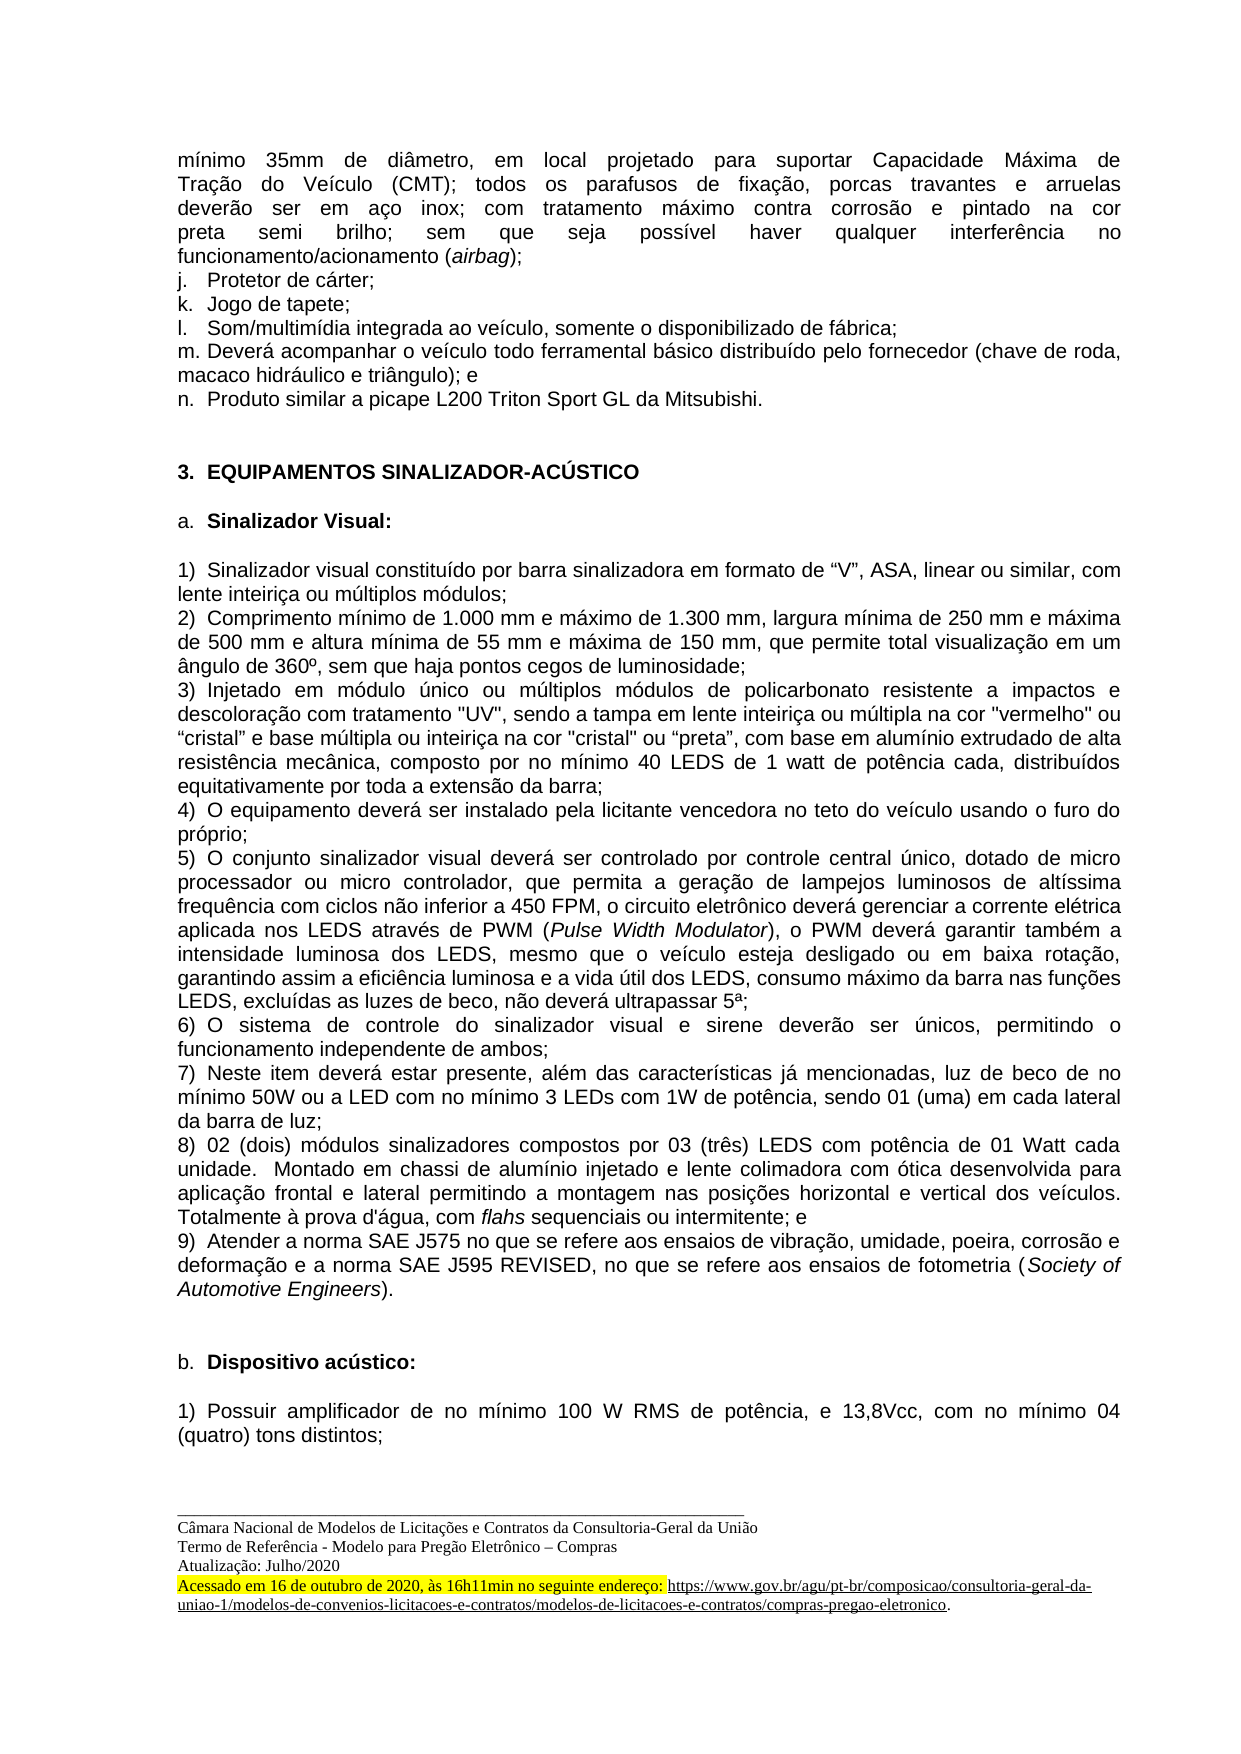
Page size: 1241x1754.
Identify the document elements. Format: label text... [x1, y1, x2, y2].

list Injetado em módulo único ou múltiplos módulos de policarbonato resistente a impactos e descoloração com tratamento "UV", sendo a tampa em lente inteiriça ou múltipla na cor "vermelho" ou “cristal” e base múltipla ou inteiriça na cor "cristal" ou “preta”, com base em alumínio extrudado de alta resistência mecânica, composto por no mínimo 40 LEDS de 1 watt de potência cada, distribuídos equitativamente por toda a extensão da barra; [177, 678, 1122, 798]
list Som/multimídia integrada ao veículo, somente o disponibilizado de fábrica; [177, 315, 1122, 339]
list Protetor de cárter; [177, 267, 1122, 291]
list 02 (dois) módulos sinalizadores compostos por 03 (três) LEDS com potência de 01 Watt cada unidade. Montado em chassi de alumínio injetado e lente colimadora com ótica desenvolvida para aplicação frontal e lateral permitindo a montagem nas posições horizontal e vertical dos veículos. Totalmente à prova d'água, com flahs sequenciais ou intermitente; e [177, 1133, 1122, 1229]
list Comprimento mínimo de 1.000 mm e máximo de 1.300 mm, largura mínima de 250 mm e máxima de 500 mm e altura mínima de 55 mm e máxima de 150 mm, que permite total visualização em um ângulo de 360º, sem que haja pontos cegos de luminosidade; [177, 606, 1122, 678]
list Dispositivo acústico: [177, 1350, 1122, 1374]
list EQUIPAMENTOS SINALIZADOR-ACÚSTICO [177, 460, 1122, 484]
list Atender a norma SAE J575 no que se refere aos ensaios de vibração, umidade, poeira, corrosão e deformação e a norma SAE J595 REVISED, no que se refere aos ensaios de fotometria (Society of Automotive Engineers). [177, 1229, 1122, 1301]
list O equipamento deverá ser instalado pela licitante vencedora no teto do veículo usando o furo do próprio; [177, 798, 1122, 846]
list Possuir amplificador de no mínimo 100 W RMS de potência, e 13,8Vcc, com no mínimo 04 (quatro) tons distintos; [177, 1399, 1122, 1447]
list O conjunto sinalizador visual deverá ser controlado por controle central único, dotado de micro processador ou micro controlador, que permita a geração de lampejos luminosos de altíssima frequência com ciclos não inferior a 450 FPM, o circuito eletrônico deverá gerenciar a corrente elétrica aplicada nos LEDS através de PWM (Pulse Width Modulator), o PWM deverá garantir também a intensidade luminosa dos LEDS, mesmo que o veículo esteja desligado ou em baixa rotação, garantindo assim a eficiência luminosa e a vida útil dos LEDS, consumo máximo da barra nas funções LEDS, excluídas as luzes de beco, não deverá ultrapassar 5ª; [177, 846, 1122, 1013]
list O sistema de controle do sinalizador visual e sirene deverão ser únicos, permitindo o funcionamento independente de ambos; [177, 1013, 1122, 1061]
list Jogo de tapete; [177, 291, 1122, 315]
list Sinalizador Visual: [177, 509, 1122, 533]
list Produto similar a picape L200 Triton Sport GL da Mitsubishi. [177, 387, 1122, 411]
list Sinalizador visual constituído por barra sinalizadora em formato de “V”, ASA, linear ou similar, com lente inteiriça ou múltiplos módulos; [177, 558, 1122, 606]
list Neste item deverá estar presente, além das características já mencionadas, luz de beco de no mínimo 50W ou a LED com no mínimo 3 LEDs com 1W de potência, sendo 01 (uma) em cada lateral da barra de luz; [177, 1061, 1122, 1133]
list Deverá acompanhar o veículo todo ferramental básico distribuído pelo fornecedor (chave de roda, macaco hidráulico e triângulo); e [177, 339, 1122, 387]
